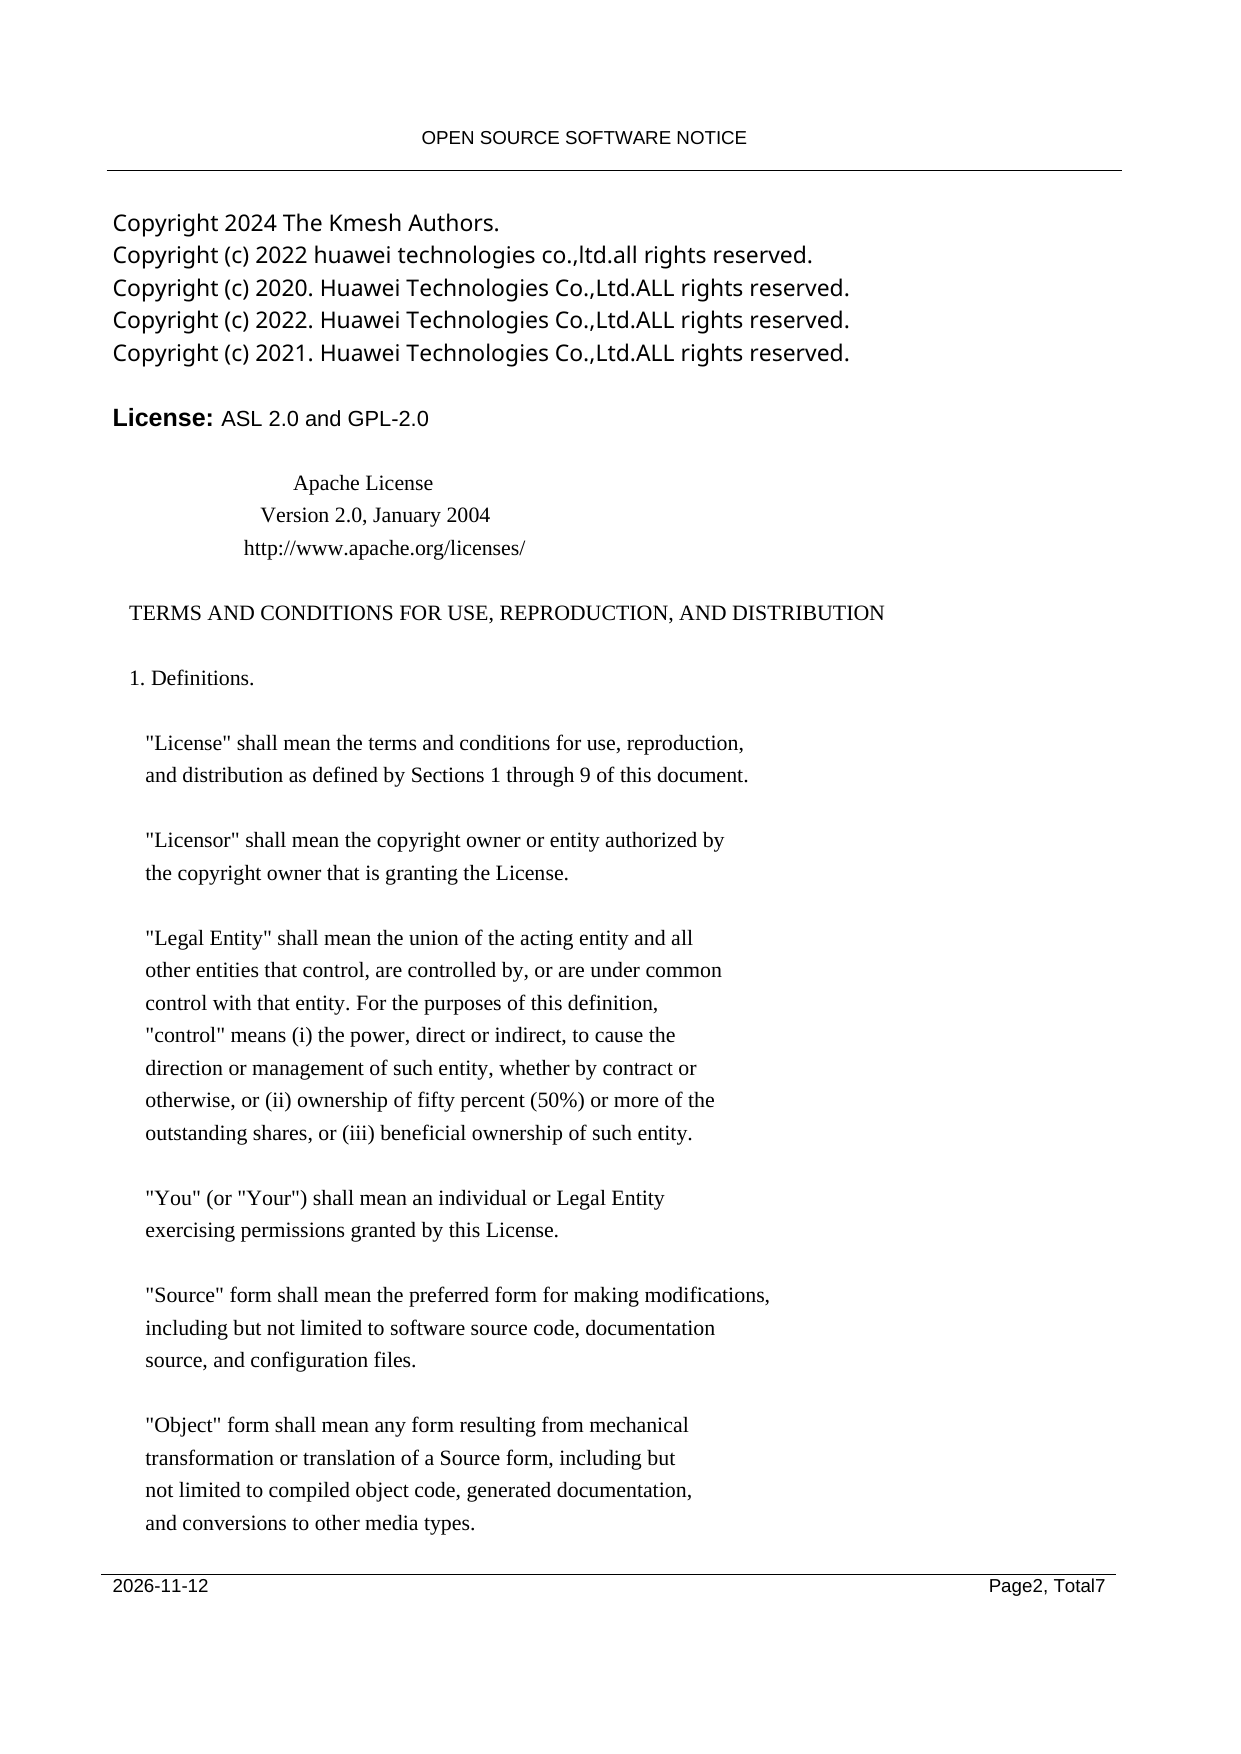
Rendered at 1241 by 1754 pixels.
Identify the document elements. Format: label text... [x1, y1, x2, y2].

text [112, 206, 1128, 401]
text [112, 434, 1128, 1539]
text License: ASL 2.0 and GPL-2.0 [112, 401, 1128, 434]
